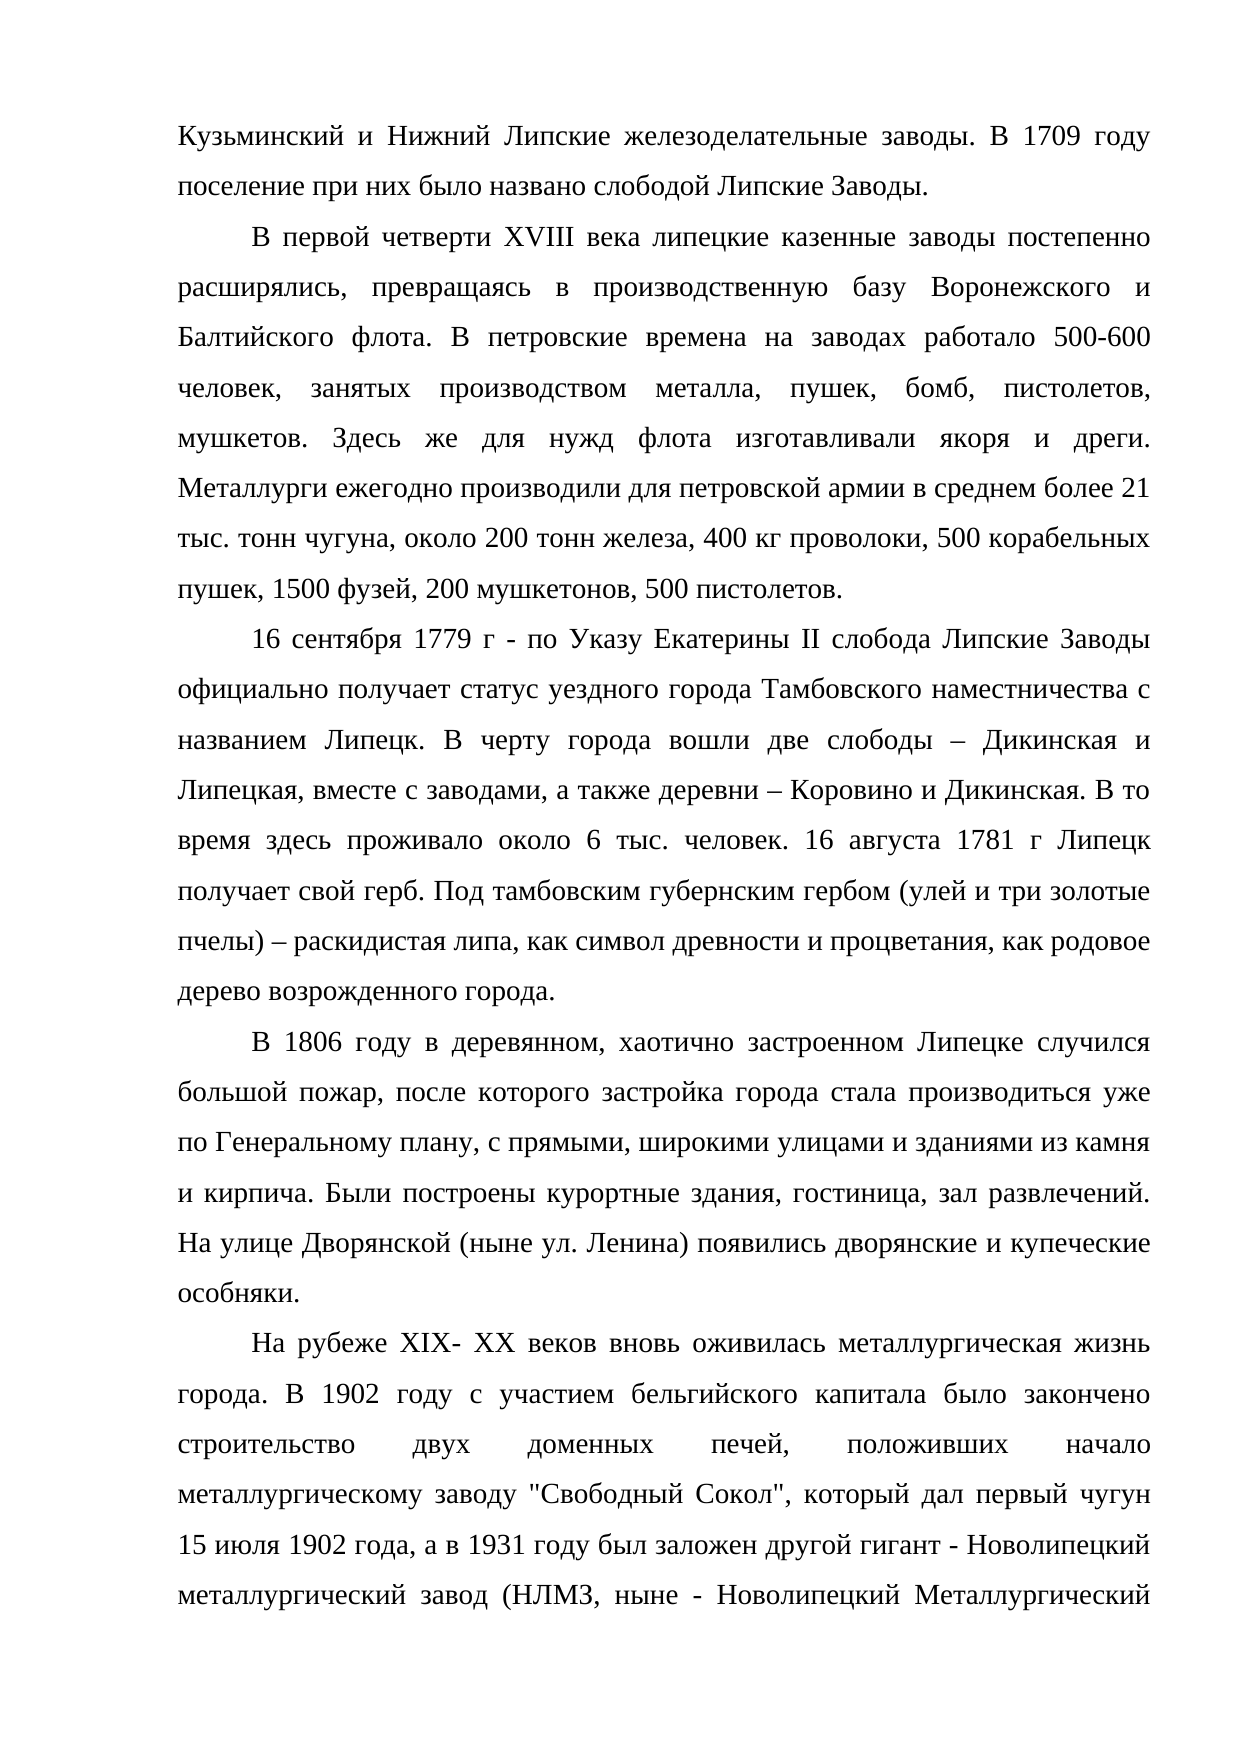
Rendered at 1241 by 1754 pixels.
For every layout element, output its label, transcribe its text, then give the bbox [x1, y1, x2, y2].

text В 1806 году в деревянном, хаотично застроенном Липецке случился большой пожар, после которого застройка города стала производиться уже по Генеральному плану, с прямыми, широкими улицами и зданиями из камня и кирпича. Были построены курортные здания, гостиница, зал развлечений. На улице Дворянской (ныне ул. Ленина) появились дворянские и купеческие особняки. [177, 1024, 1152, 1309]
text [177, 1326, 1152, 1611]
text 16 сентября 1779 г - по Указу Екатерины II слобода Липские Заводы официально получает статус уездного города Тамбовского наместничества с названием Липецк. В черту города вошли две слободы – Дикинская и Липецкая, вместе с заводами, а также деревни – Коровино и Дикинская. В то время здесь проживало около 6 тыс. человек. 16 августа 1781 г Липецк получает свой герб. Под тамбовским губернским гербом (улей и три золотые пчелы) – раскидистая липа, как символ древности и процветания, как родовое дерево возрожденного города. [177, 621, 1152, 1007]
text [177, 118, 1152, 202]
text В первой четверти XVIII века липецкие казенные заводы постепенно расширялись, превращаясь в производственную базу Воронежского и Балтийского флота. В петровские времена на заводах работало 500-600 человек, занятых производством металла, пушек, бомб, пистолетов, мушкетов. Здесь же для нужд флота изготавливали якоря и дреги. Металлурги ежегодно производили для петровской армии в среднем более 21 тыс. тонн чугуна, около 200 тонн железа, 400 кг проволоки, 500 корабельных пушек, 1500 фузей, 200 мушкетонов, 500 пистолетов. [177, 219, 1152, 604]
